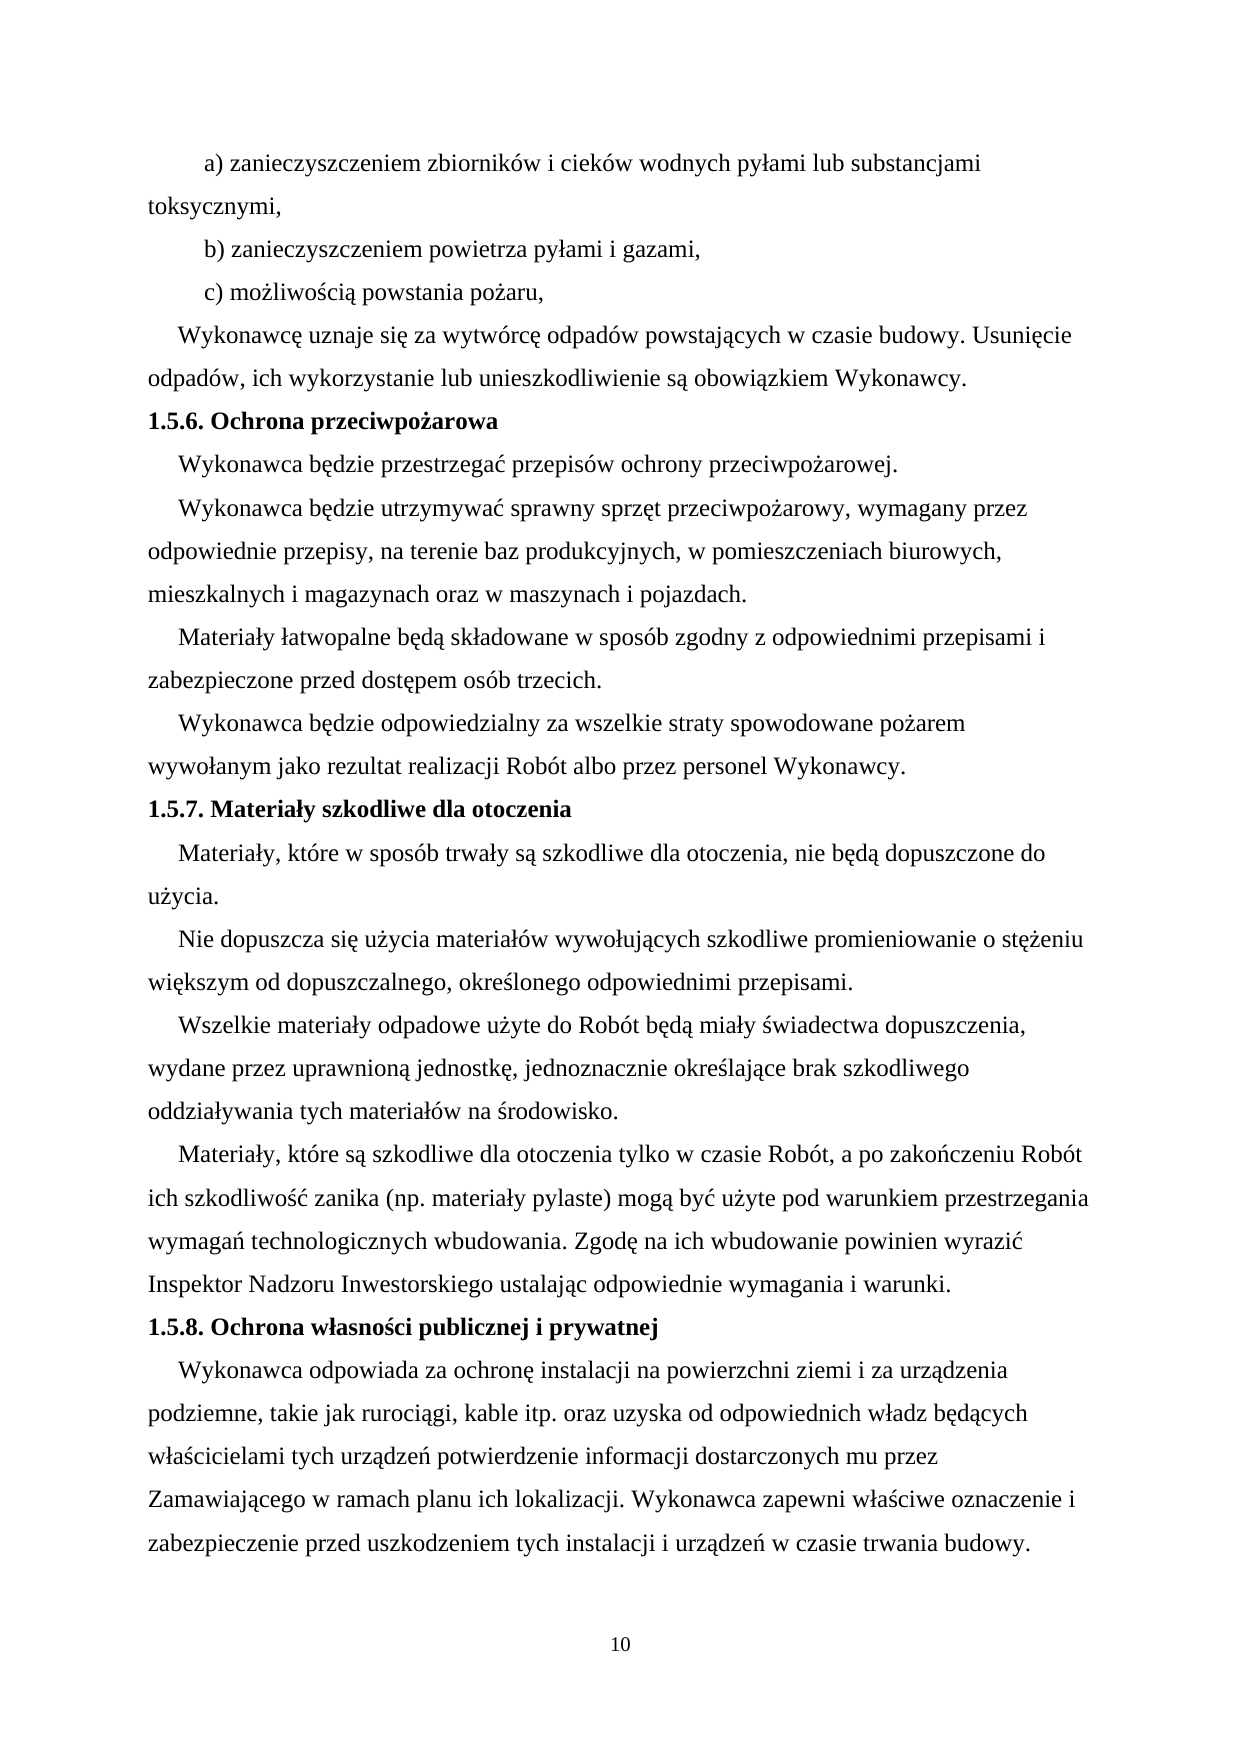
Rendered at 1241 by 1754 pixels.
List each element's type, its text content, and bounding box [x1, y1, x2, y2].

text 1.5.7. Materiały szkodliwe dla otoczenia [148, 794, 1093, 823]
text b) zanieczyszczeniem powietrza pyłami i gazami, [148, 234, 1093, 263]
text Materiały, które w sposób trwały są szkodliwe dla otoczenia, nie będą dopuszczone do użycia. [148, 838, 1093, 909]
text Wykonawca będzie utrzymywać sprawny sprzęt przeciwpożarowy, wymagany przez odpowiednie przepisy, na terenie baz produkcyjnych, w pomieszczeniach biurowych, mieszkalnych i magazynach oraz w maszynach i pojazdach. [148, 493, 1093, 608]
text Wykonawca będzie odpowiedzialny za wszelkie straty spowodowane pożarem wywołanym jako rezultat realizacji Robót albo przez personel Wykonawcy. [148, 708, 1093, 780]
text Wykonawcę uznaje się za wytwórcę odpadów powstających w czasie budowy. Usunięcie odpadów, ich wykorzystanie lub unieszkodliwienie są obowiązkiem Wykonawcy. [148, 320, 1093, 392]
text Wykonawca będzie przestrzegać przepisów ochrony przeciwpożarowej. [148, 449, 1093, 478]
text Materiały łatwopalne będą składowane w sposób zgodny z odpowiednimi przepisami i zabezpieczone przed dostępem osób trzecich. [148, 622, 1093, 694]
text Materiały, które są szkodliwe dla otoczenia tylko w czasie Robót, a po zakończeniu Robót ich szkodliwość zanika (np. materiały pylaste) mogą być użyte pod warunkiem przestrzegania wymagań technologicznych wbudowania. Zgodę na ich wbudowanie powinien wyrazić Inspektor Nadzoru Inwestorskiego ustalając odpowiednie wymagania i warunki. [148, 1139, 1093, 1298]
text 1.5.6. Ochrona przeciwpożarowa [148, 406, 1093, 435]
text Nie dopuszcza się użycia materiałów wywołujących szkodliwe promieniowanie o stężeniu większym od dopuszczalnego, określonego odpowiednimi przepisami. [148, 924, 1093, 996]
text Wszelkie materiały odpadowe użyte do Robót będą miały świadectwa dopuszczenia, wydane przez uprawnioną jednostkę, jednoznacznie określające brak szkodliwego oddziaływania tych materiałów na środowisko. [148, 1010, 1093, 1125]
text Wykonawca odpowiada za ochronę instalacji na powierzchni ziemi i za urządzenia podziemne, takie jak rurociągi, kable itp. oraz uzyska od odpowiednich władz będących właścicielami tych urządzeń potwierdzenie informacji dostarczonych mu przez Zamawiającego w ramach planu ich lokalizacji. Wykonawca zapewni właściwe oznaczenie i zabezpieczenie przed uszkodzeniem tych instalacji i urządzeń w czasie trwania budowy. [148, 1355, 1093, 1556]
text c) możliwością powstania pożaru, [148, 277, 1093, 306]
text a) zanieczyszczeniem zbiorników i cieków wodnych pyłami lub substancjami toksycznymi, [148, 148, 1093, 219]
text 1.5.8. Ochrona własności publicznej i prywatnej [148, 1312, 1093, 1341]
